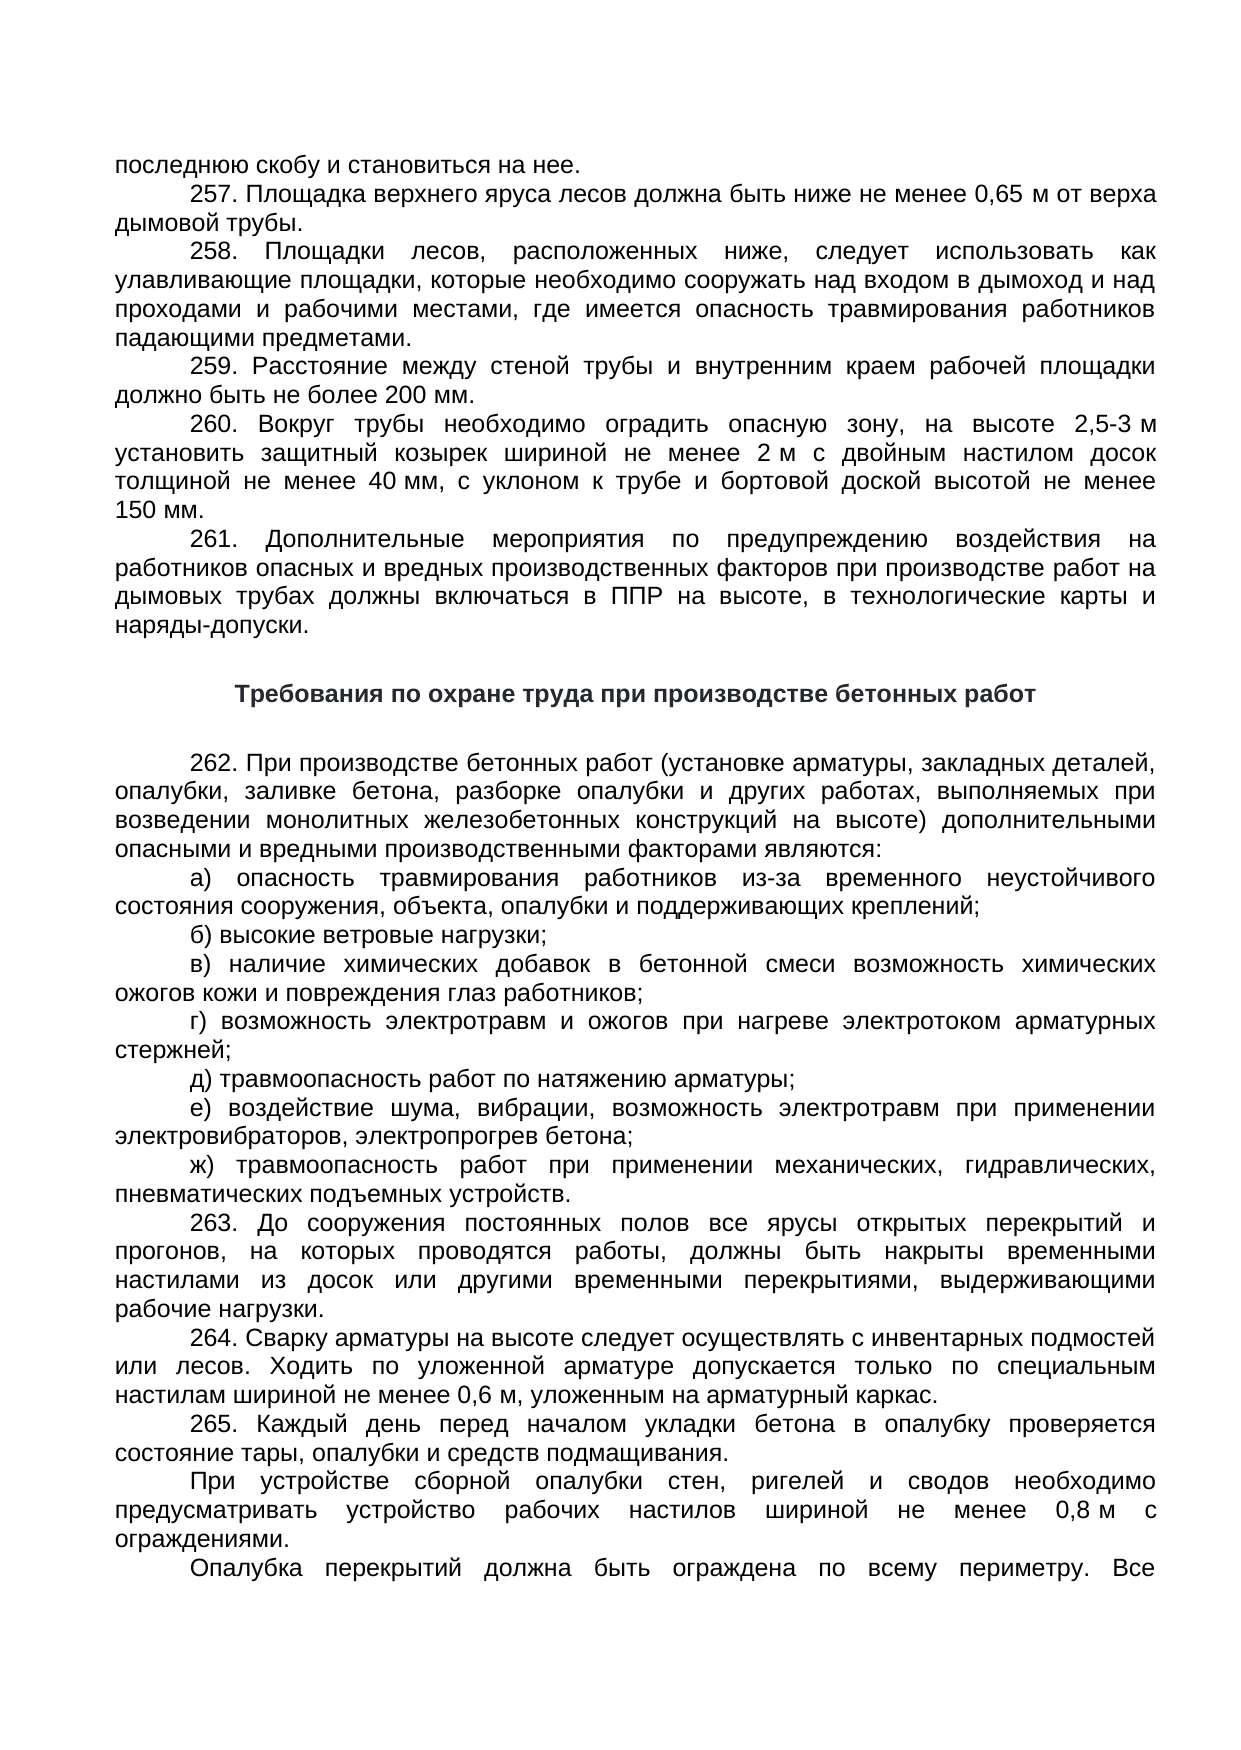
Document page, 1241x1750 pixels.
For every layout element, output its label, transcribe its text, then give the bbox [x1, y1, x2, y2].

text 260. Вокруг трубы необходимо оградить опасную зону, на высоте 2,5-3 м установить защитный козырек шириной не менее 2 м с двойным настилом досок толщиной не менее 40 мм, с уклоном к трубе и бортовой доской высотой не менее 150 мм. [114, 409, 1157, 524]
text а) опасность травмирования работников из-за временного неустойчивого состояния сооружения, объекта, опалубки и поддерживающих креплений; [114, 862, 1157, 920]
text в) наличие химических добавок в бетонной смеси возможность химических ожогов кожи и повреждения глаз работников; [114, 949, 1157, 1006]
text ж) травмоопасность работ при применении механических, гидравлических, пневматических подъемных устройств. [114, 1150, 1157, 1207]
subtitle Требования по охране труда при производстве бетонных работ [114, 679, 1157, 707]
text 265. Каждый день перед началом укладки бетона в опалубку проверяется состояние тары, опалубки и средств подмащивания. [114, 1409, 1157, 1466]
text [114, 150, 1157, 179]
text д) травмоопасность работ по натяжению арматуры; [114, 1064, 1157, 1092]
text При устройстве сборной опалубки стен, ригелей и сводов необходимо предусматривать устройство рабочих настилов шириной не менее 0,8 м с ограждениями. [114, 1466, 1157, 1552]
text е) воздействие шума, вибрации, возможность электротравм при применении электровибраторов, электропрогрев бетона; [114, 1092, 1157, 1150]
text б) высокие ветровые нагрузки; [114, 920, 1157, 949]
text 257. Площадка верхнего яруса лесов должна быть ниже не менее 0,65 м от верха дымовой трубы. [114, 179, 1157, 236]
text 262. При производстве бетонных работ (установке арматуры, закладных деталей, опалубки, заливке бетона, разборке опалубки и других работах, выполняемых при возведении монолитных железобетонных конструкций на высоте) дополнительными опасными и вредными производственными факторами являются: [114, 747, 1157, 862]
text 261. Дополнительные мероприятия по предупреждению воздействия на работников опасных и вредных производственных факторов при производстве работ на дымовых трубах должны включаться в ППР на высоте, в технологические карты и наряды-допуски. [114, 524, 1157, 639]
text г) возможность электротравм и ожогов при нагреве электротоком арматурных стержней; [114, 1006, 1157, 1064]
text 263. До сооружения постоянных полов все ярусы открытых перекрытий и прогонов, на которых проводятся работы, должны быть накрыты временными настилами из досок или другими временными перекрытиями, выдерживающими рабочие нагрузки. [114, 1207, 1157, 1322]
text 258. Площадки лесов, расположенных ниже, следует использовать как улавливающие площадки, которые необходимо сооружать над входом в дымоход и над проходами и рабочими местами, где имеется опасность травмирования работников падающими предметами. [114, 236, 1157, 351]
text 259. Расстояние между стеной трубы и внутренним краем рабочей площадки должно быть не более 200 мм. [114, 351, 1157, 409]
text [114, 1552, 1157, 1581]
text 264. Сварку арматуры на высоте следует осуществлять с инвентарных подмостей или лесов. Ходить по уложенной арматуре допускается только по специальным настилам шириной не менее 0,6 м, уложенным на арматурный каркас. [114, 1322, 1157, 1409]
